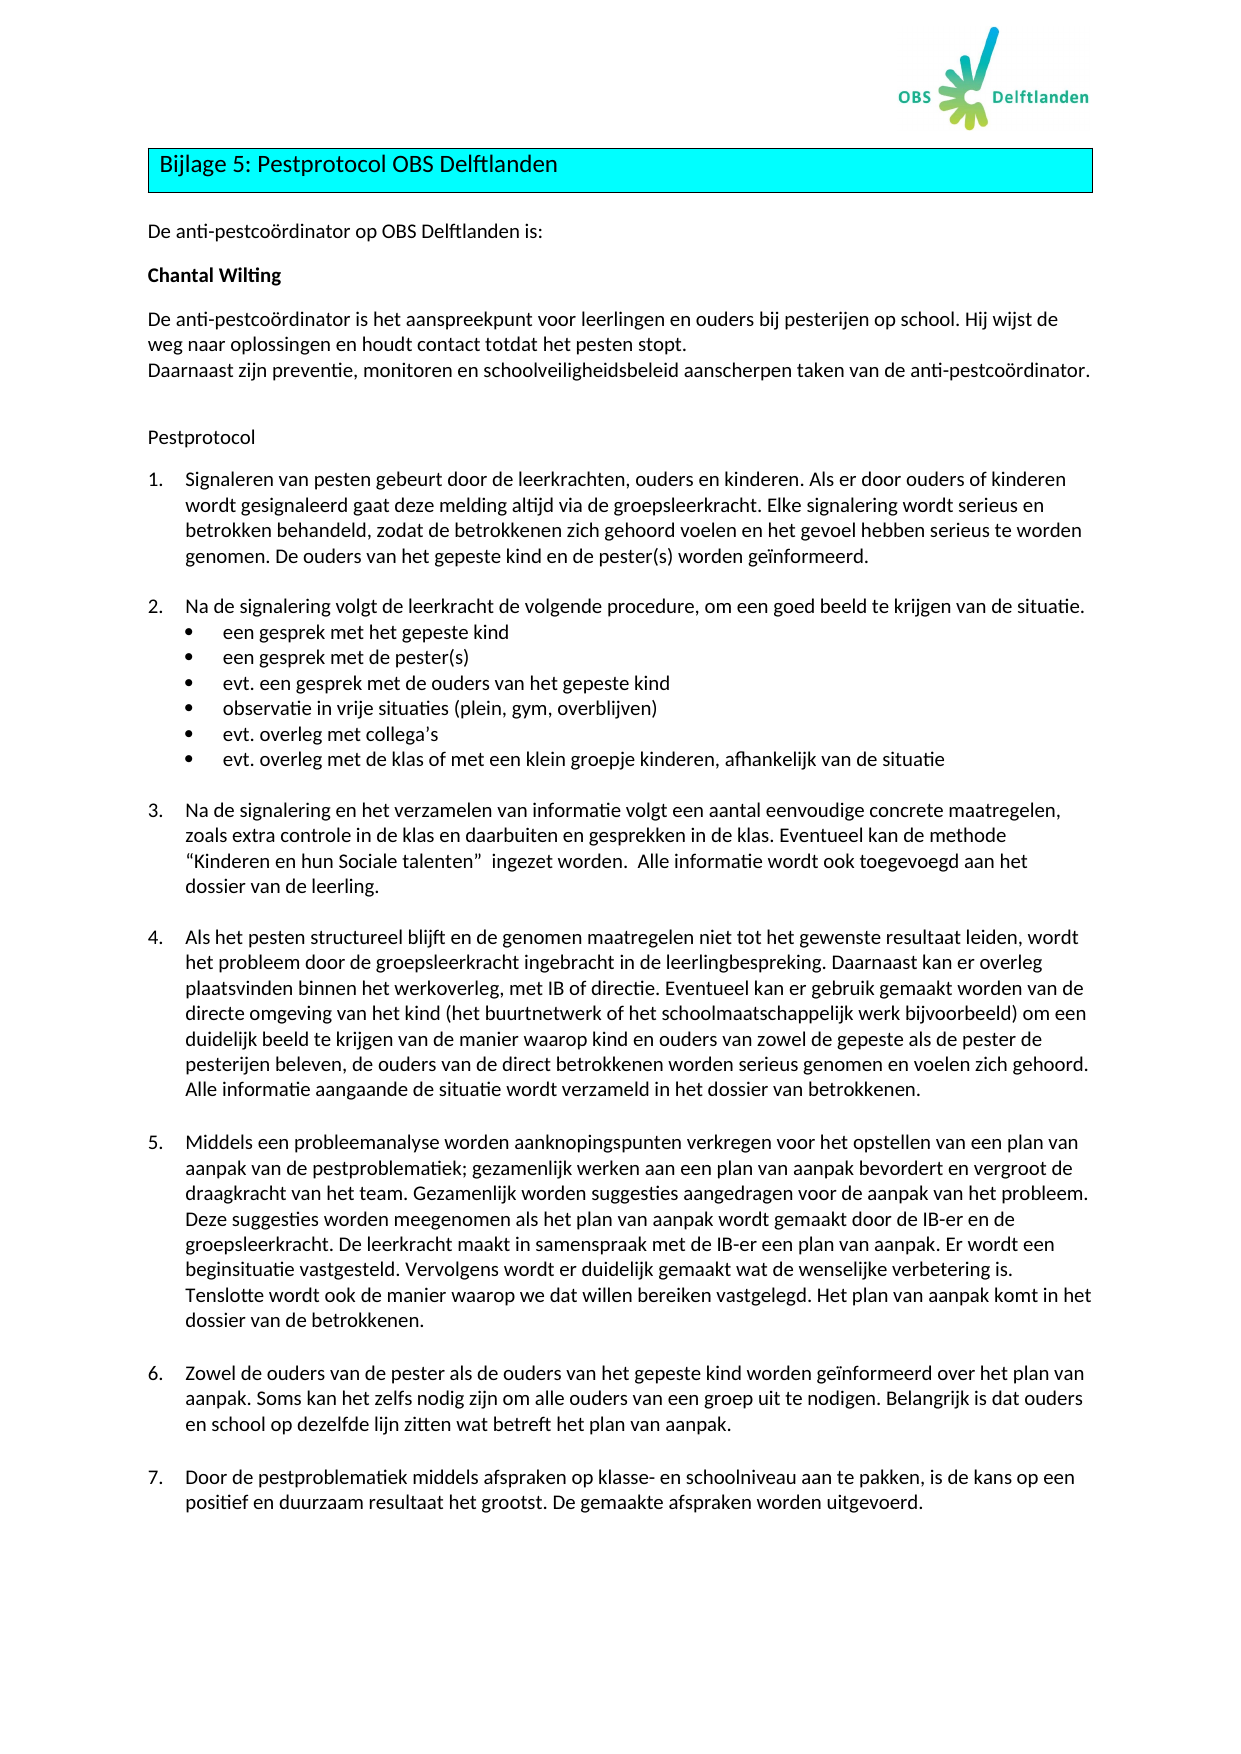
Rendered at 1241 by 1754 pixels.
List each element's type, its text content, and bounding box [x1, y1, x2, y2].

list Signaleren van pesten gebeurt door de leerkrachten, ouders en kinderen. Als er door ouders of kinderen wordt gesignaleerd gaat deze melding altijd via de groepsleerkracht. Elke signalering wordt serieus en betrokken behandeld, zodat de betrokkenen zich gehoord voelen en het gevoel hebben serieus te worden genomen. De ouders van het gepeste kind en de pester(s) worden geïnformeerd. [148, 467, 1093, 568]
list Zowel de ouders van de pester als de ouders van het gepeste kind worden geïnformeerd over het plan van aanpak. Soms kan het zelfs nodig zijn om alle ouders van een groep uit te nodigen. Belangrijk is dat ouders en school op dezelfde lijn zitten wat betreft het plan van aanpak. [148, 1360, 1093, 1436]
table_header Bijlage 5: Pestprotocol OBS Delftlanden [149, 149, 1092, 192]
list evt. overleg met collega’s [185, 721, 1093, 746]
text De anti-pestcoördinator is het aanspreekpunt voor leerlingen en ouders bij pesterijen op school. Hij wijst de weg naar oplossingen en houdt contact totdat het pesten stopt. [148, 306, 1093, 357]
list observatie in vrije situaties (plein, gym, overblijven) [185, 695, 1093, 721]
list Door de pestproblematiek middels afspraken op klasse- en schoolniveau aan te pakken, is de kans op een positief en duurzaam resultaat het grootst. De gemaakte afspraken worden uitgevoerd. [148, 1464, 1093, 1515]
list Middels een probleemanalyse worden aanknopingspunten verkregen voor het opstellen van een plan van aanpak van de pestproblematiek; gezamenlijk werken aan een plan van aanpak bevordert en vergroot de draagkracht van het team. Gezamenlijk worden suggesties aangedragen voor de aanpak van het probleem. Deze suggesties worden meegenomen als het plan van aanpak wordt gemaakt door de IB-er en de groepsleerkracht. De leerkracht maakt in samenspraak met de IB-er een plan van aanpak. Er wordt een beginsituatie vastgesteld. Vervolgens wordt er duidelijk gemaakt wat de wenselijke verbetering is. Tenslotte wordt ook de manier waarop we dat willen bereiken vastgelegd. Het plan van aanpak komt in het dossier van de betrokkenen. [148, 1129, 1093, 1333]
list een gesprek met het gepeste kind [185, 619, 1093, 644]
list Na de signalering en het verzamelen van informatie volgt een aantal eenvoudige concrete maatregelen, zoals extra controle in de klas en daarbuiten en gesprekken in de klas. Eventueel kan de methode “Kinderen en hun Sociale talenten” ingezet worden. Alle informatie wordt ook toegevoegd aan het dossier van de leerling. [148, 797, 1093, 899]
list een gesprek met de pester(s) [185, 644, 1093, 670]
list Na de signalering volgt de leerkracht de volgende procedure, om een goed beeld te krijgen van de situatie. [148, 594, 1093, 619]
list evt. een gesprek met de ouders van het gepeste kind [185, 670, 1093, 695]
text De anti-pestcoördinator op OBS Delftlanden is: [148, 218, 1093, 243]
text Daarnaast zijn preventie, monitoren en schoolveiligheidsbeleid aanscherpen taken van de anti-pestcoördinator. [148, 357, 1093, 382]
picture [897, 26, 1090, 131]
list evt. overleg met de klas of met een klein groepje kinderen, afhankelijk van de situatie [185, 746, 1093, 772]
text Chantal Wilting [148, 262, 1093, 288]
list Als het pesten structureel blijft en de genomen maatregelen niet tot het gewenste resultaat leiden, wordt het probleem door de groepsleerkracht ingebracht in de leerlingbespreking. Daarnaast kan er overleg plaatsvinden binnen het werkoverleg, met IB of directie. Eventueel kan er gebruik gemaakt worden van de directe omgeving van het kind (het buurtnetwerk of het schoolmaatschappelijk werk bijvoorbeeld) om een duidelijk beeld te krijgen van de manier waarop kind en ouders van zowel de gepeste als de pester de pesterijen beleven, de ouders van de direct betrokkenen worden serieus genomen en voelen zich gehoord. Alle informatie aangaande de situatie wordt verzameld in het dossier van betrokkenen. [148, 924, 1093, 1102]
text Pestprotocol [148, 424, 1093, 450]
